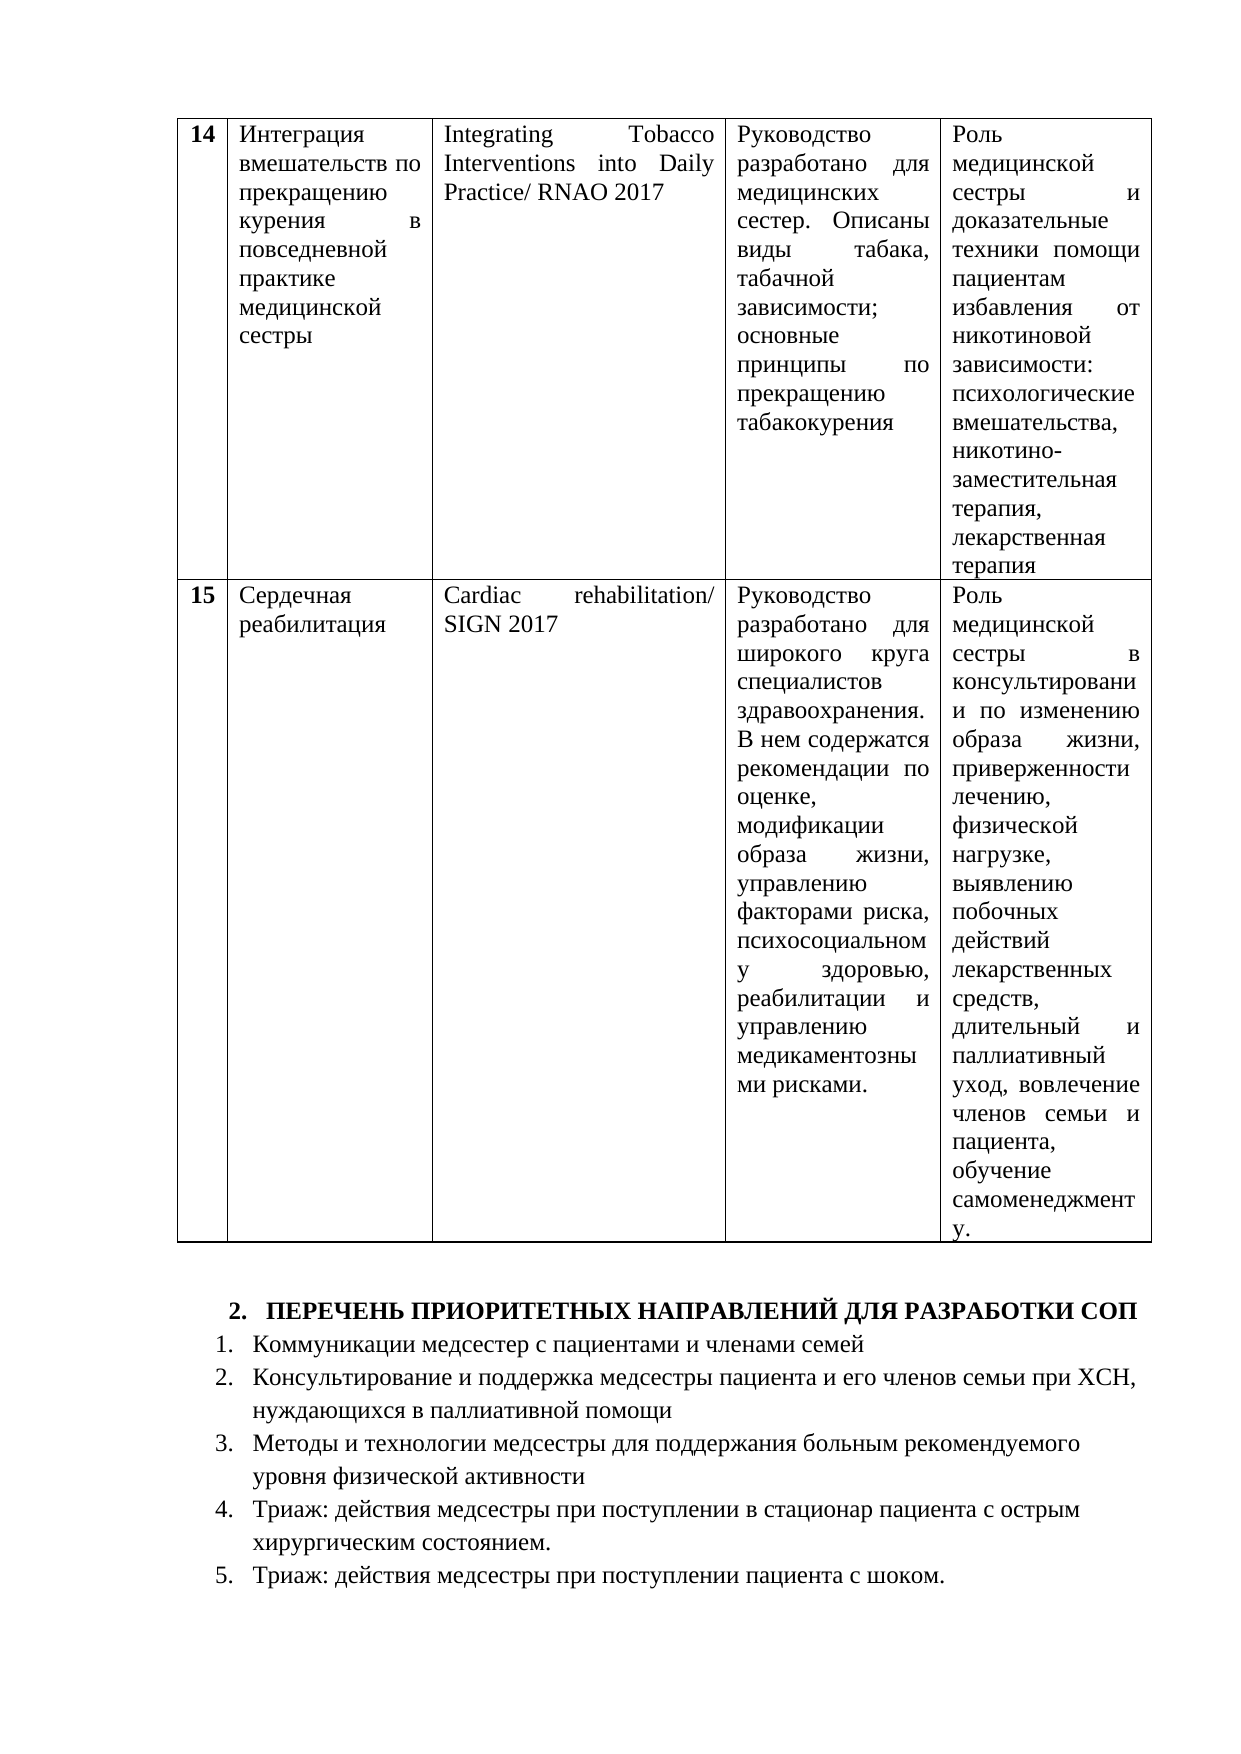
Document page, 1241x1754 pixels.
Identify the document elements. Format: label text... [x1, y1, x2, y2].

table_cell Роль медицинской сестры в консультировании по изменению образа жизни, приверженности лечению, физической нагрузке, выявлению побочных действий лекарственных средств, длительный и паллиативный уход, вовлечение членов семьи и пациента, обучение самоменеджменту. [941, 580, 1151, 1241]
table_cell Integrating Tobacco Interventions into Daily Practice/ RNAO 2017 [433, 119, 725, 579]
table_cell 14 [178, 119, 227, 579]
list Коммуникации медсестер с пациентами и членами семей [215, 1329, 1152, 1358]
table_cell Руководство разработано для медицинских сестер. Описаны виды табака, табачной зависимости; основные принципы по прекращению табакокурения [726, 119, 940, 579]
list Консультирование и поддержка медсестры пациента и его членов семьи при ХСН, нуждающихся в паллиативной помощи [215, 1362, 1152, 1424]
table_cell Руководство разработано для широкого круга специалистов здравоохранения. В нем содержатся рекомендации по оценке, модификации образа жизни, управлению факторами риска, психосоциальному здоровью, реабилитации и управлению медикаментозными рисками. [726, 580, 940, 1241]
list Методы и технологии медсестры для поддержания больным рекомендуемого уровня физической активности [215, 1428, 1152, 1490]
table_cell 15 [178, 580, 227, 1241]
table_cell Интеграция вмешательств по прекращению курения в повседневной практике медицинской сестры [228, 119, 432, 579]
list Триаж: действия медсестры при поступлении в стационар пациента с острым хирургическим состоянием. [215, 1494, 1152, 1556]
table_cell Сердечная реабилитация [228, 580, 432, 1241]
table_cell Роль медицинской сестры и доказательные техники помощи пациентам избавления от никотиновой зависимости: психологические вмешательства, никотино-заместительная терапия, лекарственная терапия [941, 119, 1151, 579]
list Триаж: действия медсестры при поступлении пациента с шоком. [215, 1561, 1152, 1589]
table_cell Cardiac rehabilitation/ SIGN 2017 [433, 580, 725, 1241]
list ПЕРЕЧЕНЬ ПРИОРИТЕТНЫХ НАПРАВЛЕНИЙ ДЛЯ РАЗРАБОТКИ СОП [215, 1296, 1152, 1325]
